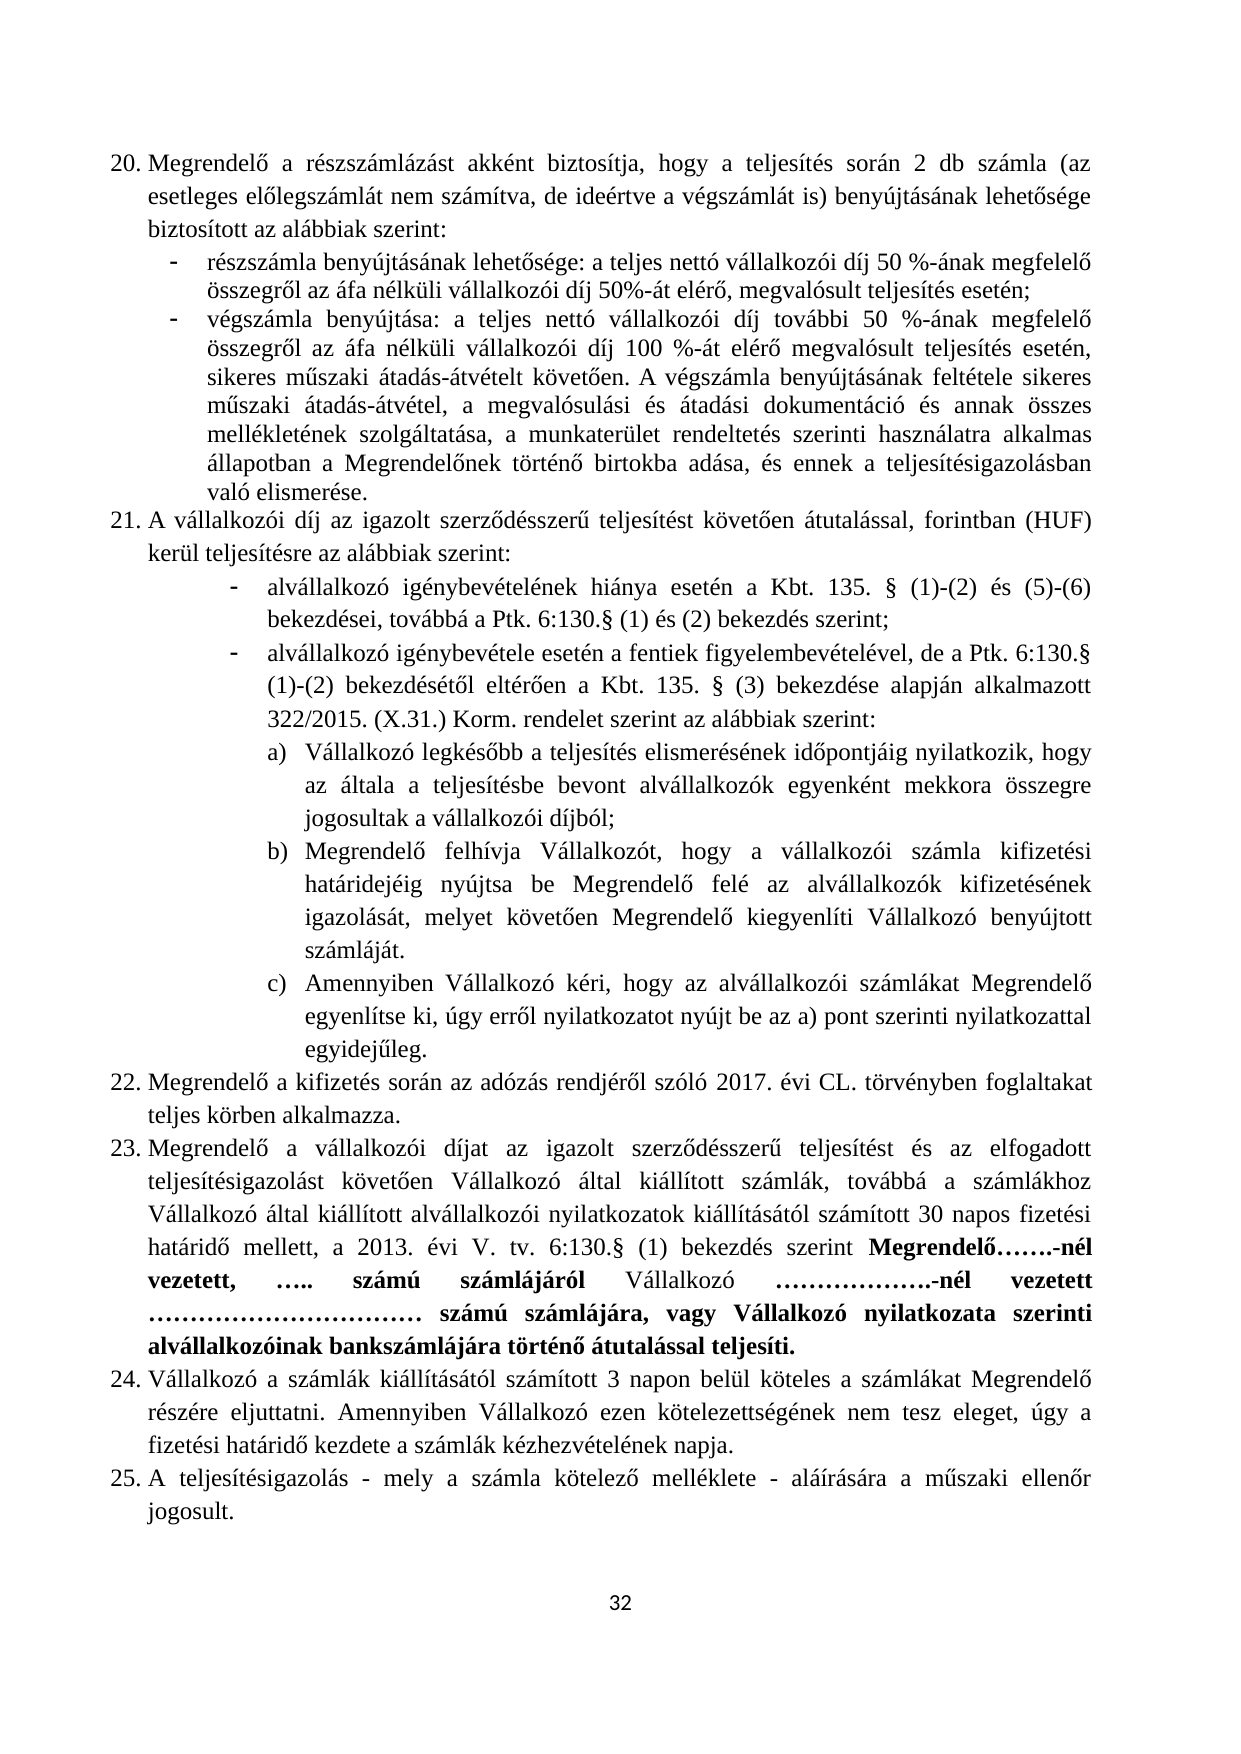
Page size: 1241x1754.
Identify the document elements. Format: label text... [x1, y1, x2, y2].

list Amennyiben Vállalkozó kéri, hogy az alvállalkozói számlákat Megrendelő egyenlítse ki, úgy erről nyilatkozatot nyújt be az a) pont szerinti nyilatkozattal egyidejűleg. [267, 968, 1092, 1063]
list alvállalkozó igénybevételének hiánya esetén a Kbt. 135. § (1)-(2) és (5)-(6) bekezdései, továbbá a Ptk. 6:130.§ (1) és (2) bekezdés szerint; [229, 572, 1092, 633]
list A teljesítésigazolás - mely a számla kötelező melléklete - aláírására a műszaki ellenőr jogosult. [110, 1463, 1092, 1525]
list Megrendelő a kifizetés során az adózás rendjéről szóló 2017. évi CL. törvényben foglaltakat teljes körben alkalmazza. [110, 1067, 1092, 1129]
list Megrendelő a részszámlázást akként biztosítja, hogy a teljesítés során 2 db számla (az esetleges előlegszámlát nem számítva, de ideértve a végszámlát is) benyújtásának lehetősége biztosított az alábbiak szerint: [110, 148, 1092, 242]
list alvállalkozó igénybevétele esetén a fentiek figyelembevételével, de a Ptk. 6:130.§ (1)-(2) bekezdésétől eltérően a Kbt. 135. § (3) bekezdése alapján alkalmazott 322/2015. (X.31.) Korm. rendelet szerint az alábbiak szerint: [229, 638, 1092, 732]
list részszámla benyújtásának lehetősége: a teljes nettó vállalkozói díj 50 %-ának megfelelő összegről az áfa nélküli vállalkozói díj 50%-át elérő, megvalósult teljesítés esetén; [169, 247, 1092, 304]
list Vállalkozó a számlák kiállításától számított 3 napon belül köteles a számlákat Megrendelő részére eljuttatni. Amennyiben Vállalkozó ezen kötelezettségének nem tesz eleget, úgy a fizetési határidő kezdete a számlák kézhezvételének napja. [110, 1364, 1092, 1459]
list Megrendelő a vállalkozói díjat az igazolt szerződésszerű teljesítést és az elfogadott teljesítésigazolást követően Vállalkozó által kiállított számlák, továbbá a számlákhoz Vállalkozó által kiállított alvállalkozói nyilatkozatok kiállításától számított 30 napos fizetési határidő mellett, a 2013. évi V. tv. 6:130.§ (1) bekezdés szerint Megrendelő…….-nél vezetett, ….. számú számlájáról Vállalkozó ……………….-nél vezetett …………………………… számú számlájára, vagy Vállalkozó nyilatkozata szerinti alvállalkozóinak bankszámlájára történő átutalással teljesíti. [110, 1133, 1092, 1360]
list Vállalkozó legkésőbb a teljesítés elismerésének időpontjáig nyilatkozik, hogy az általa a teljesítésbe bevont alvállalkozók egyenként mekkora összegre jogosultak a vállalkozói díjból; [267, 737, 1092, 831]
list végszámla benyújtása: a teljes nettó vállalkozói díj további 50 %-ának megfelelő összegről az áfa nélküli vállalkozói díj 100 %-át elérő megvalósult teljesítés esetén, sikeres műszaki átadás-átvételt követően. A végszámla benyújtásának feltétele sikeres műszaki átadás-átvétel, a megvalósulási és átadási dokumentáció és annak összes mellékletének szolgáltatása, a munkaterület rendeltetés szerinti használatra alkalmas állapotban a Megrendelőnek történő birtokba adása, és ennek a teljesítésigazolásban való elismerése. [169, 304, 1092, 506]
list Megrendelő felhívja Vállalkozót, hogy a vállalkozói számla kifizetési határidejéig nyújtsa be Megrendelő felé az alvállalkozók kifizetésének igazolását, melyet követően Megrendelő kiegyenlíti Vállalkozó benyújtott számláját. [267, 836, 1092, 963]
list A vállalkozói díj az igazolt szerződésszerű teljesítést követően átutalással, forintban (HUF) kerül teljesítésre az alábbiak szerint: [110, 506, 1092, 567]
